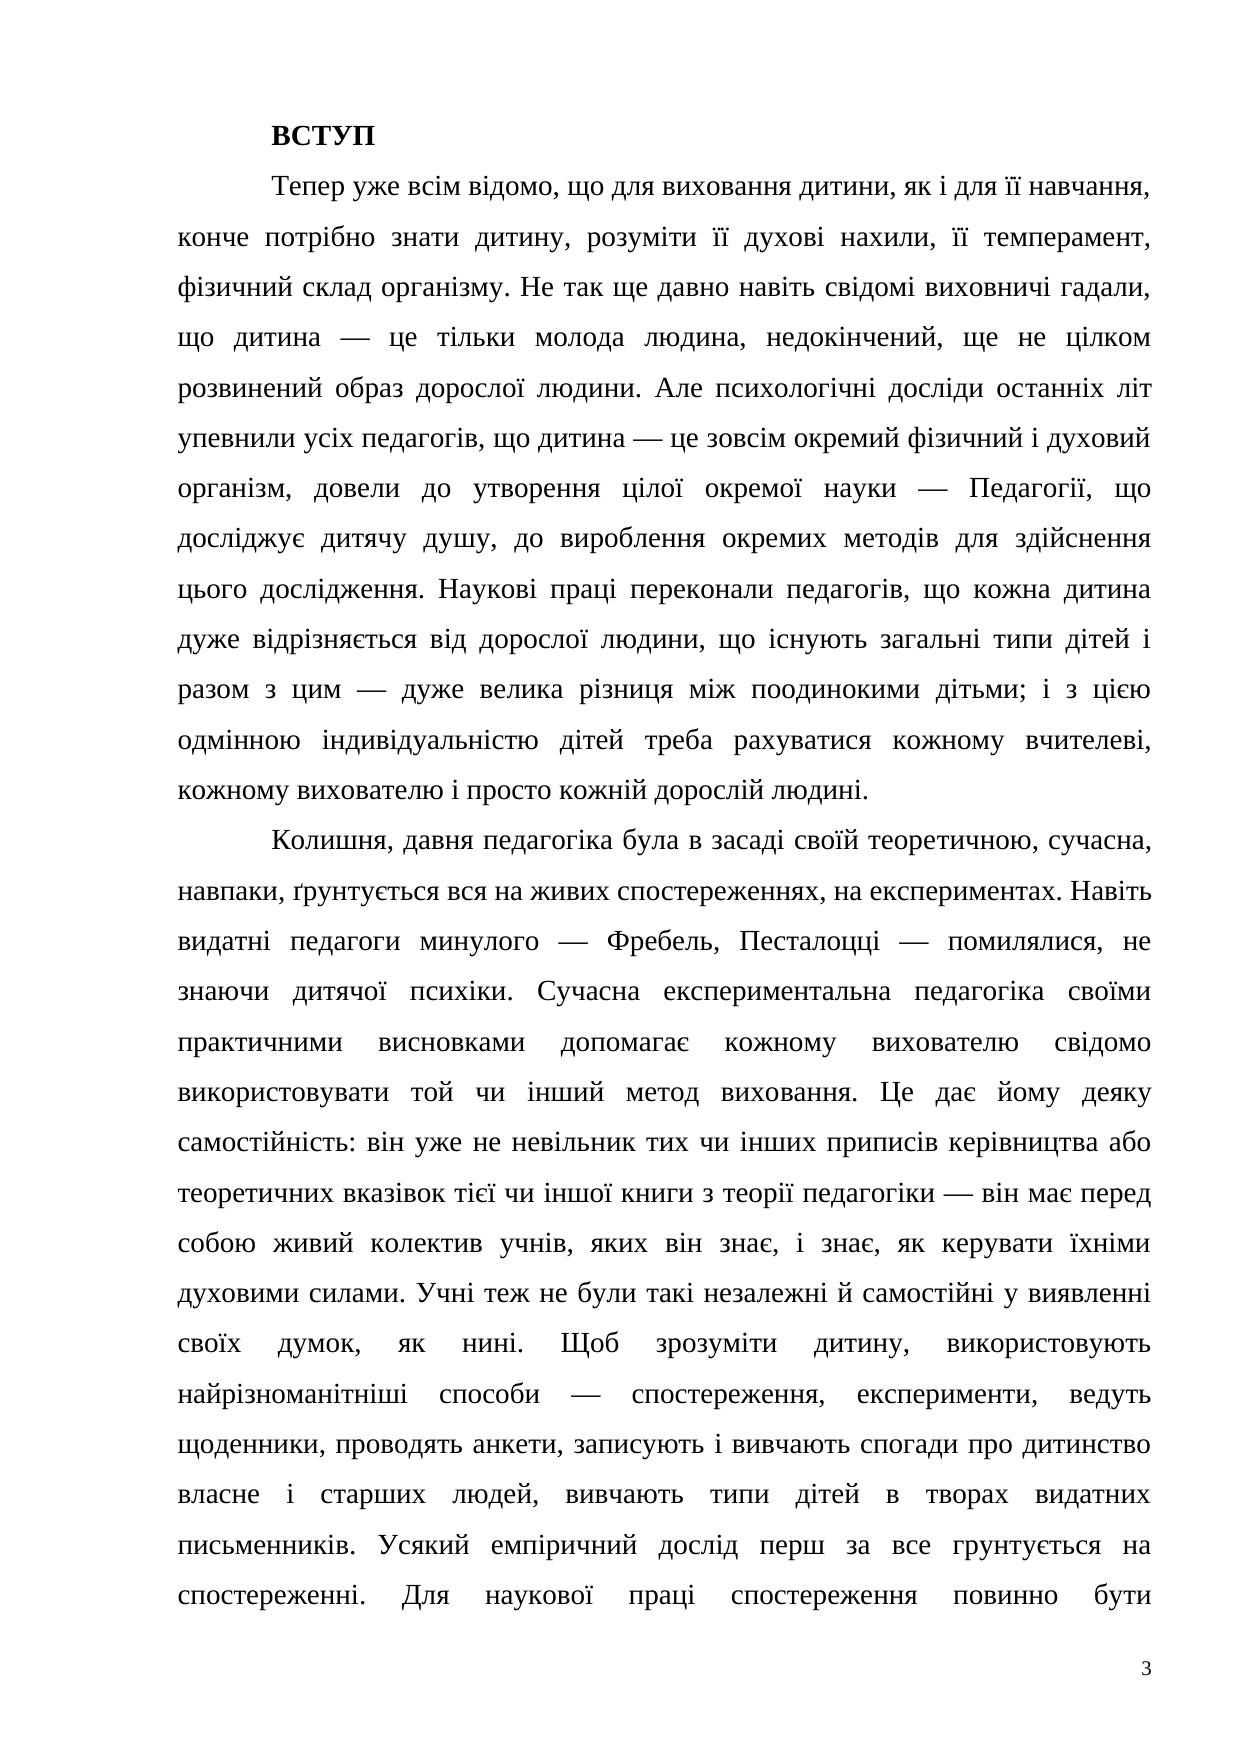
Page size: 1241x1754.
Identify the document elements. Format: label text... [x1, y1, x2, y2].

text Тепер уже всім відомо, що для виховання дитини, як і для її навчання, конче потрібно знати дитину, розуміти її духові нахили, її темперамент, фізичний склад організму. Не так ще давно навіть свідомі виховничі гадали, що дитина — це тільки молода людина, недокінчений, ще не цілком розвинений образ дорослої людини. Але психологічні досліди останніх літ упевнили усіх педагогів, що дитина — це зовсім окремий фізичний і духовий організм, довели до утворення цілої окремої науки — Педагогії, що досліджує дитячу душу, до вироблення окремих методів для здійснення цього дослідження. Наукові праці переконали педагогів, що кожна дитина дуже відрізняється від дорослої людини, що існують загальні типи дітей і разом з цим — дуже велика різниця між поодинокими дітьми; і з цією одмінною індивідуальністю дітей треба рахуватися кожному вчителеві, кожному вихователю і просто кожній дорослій людині. [177, 168, 1152, 806]
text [177, 822, 1152, 1611]
subtitle ВСТУП [177, 118, 1152, 152]
